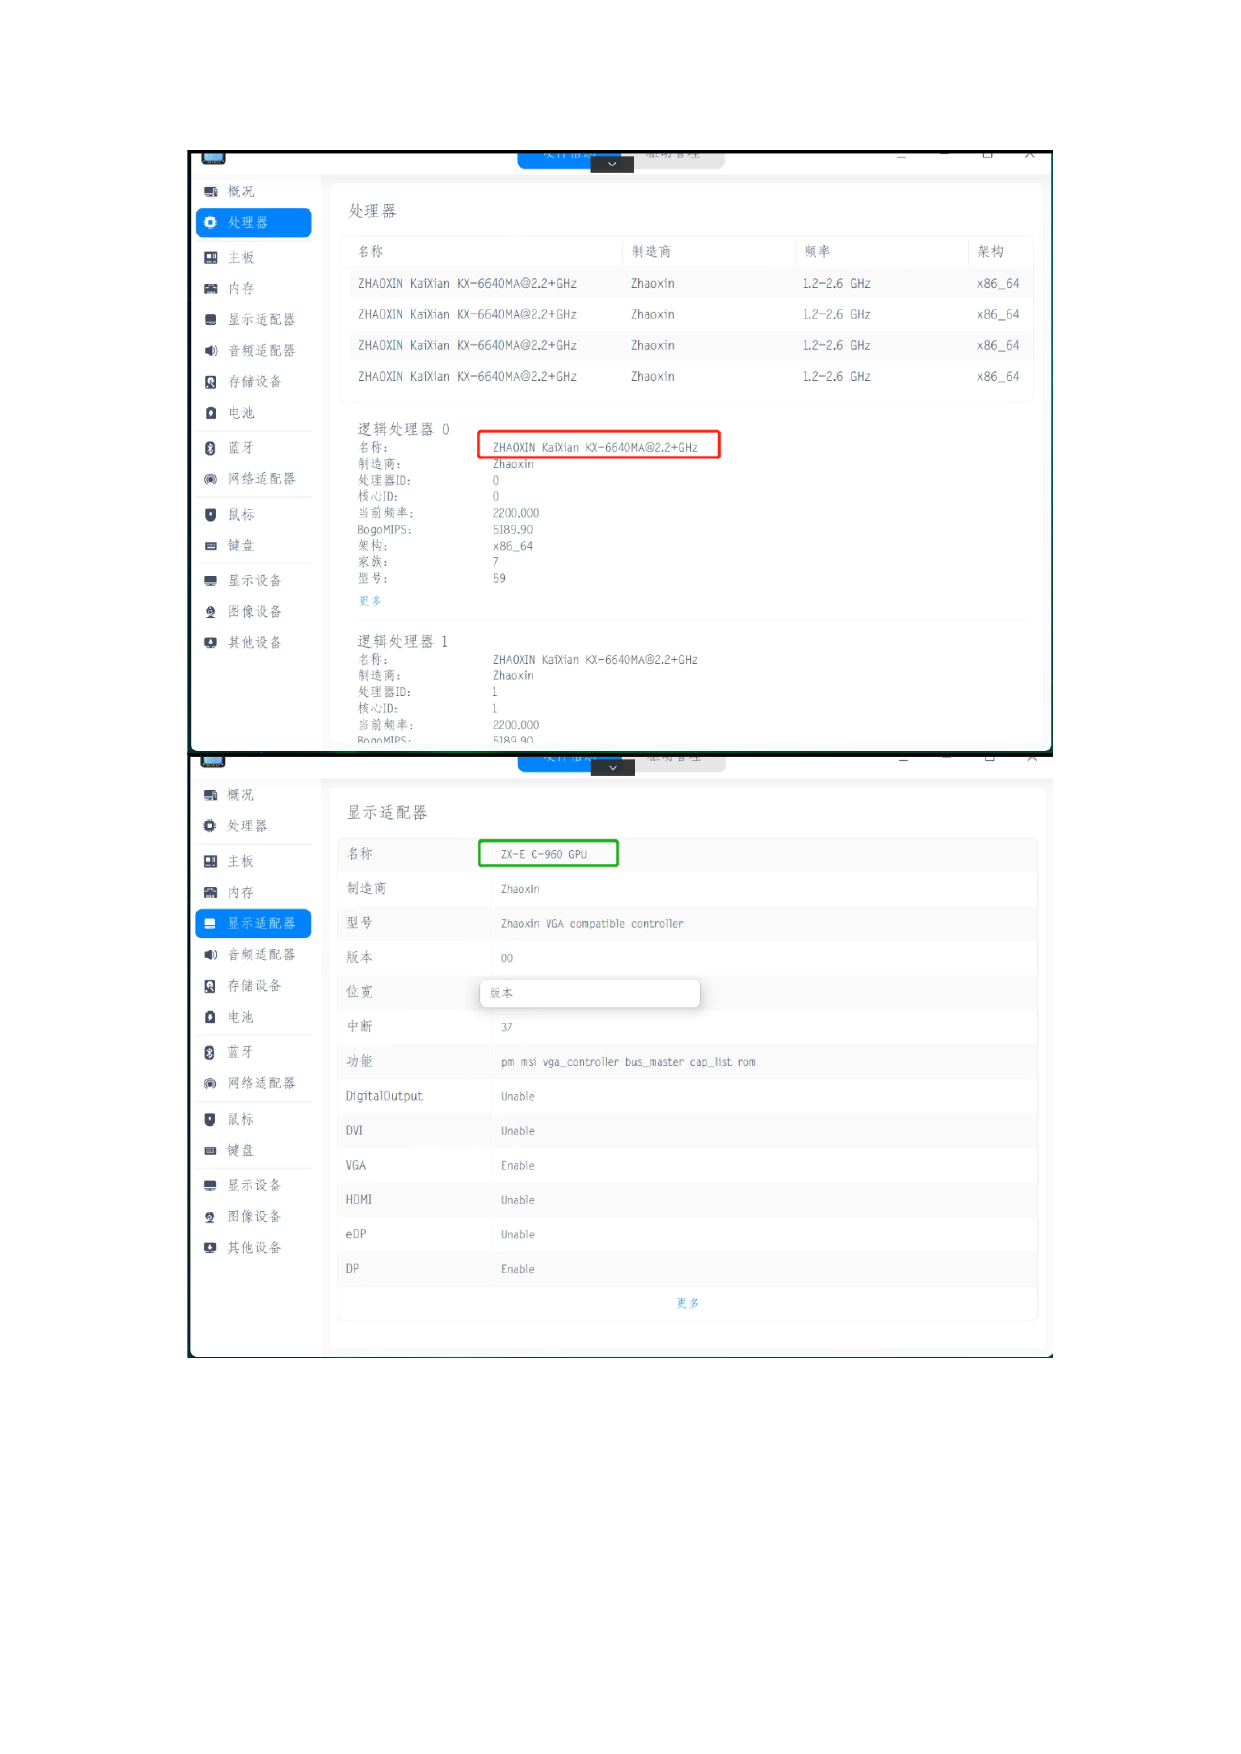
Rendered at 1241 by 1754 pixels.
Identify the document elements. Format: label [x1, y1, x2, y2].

picture [187, 150, 1053, 1358]
